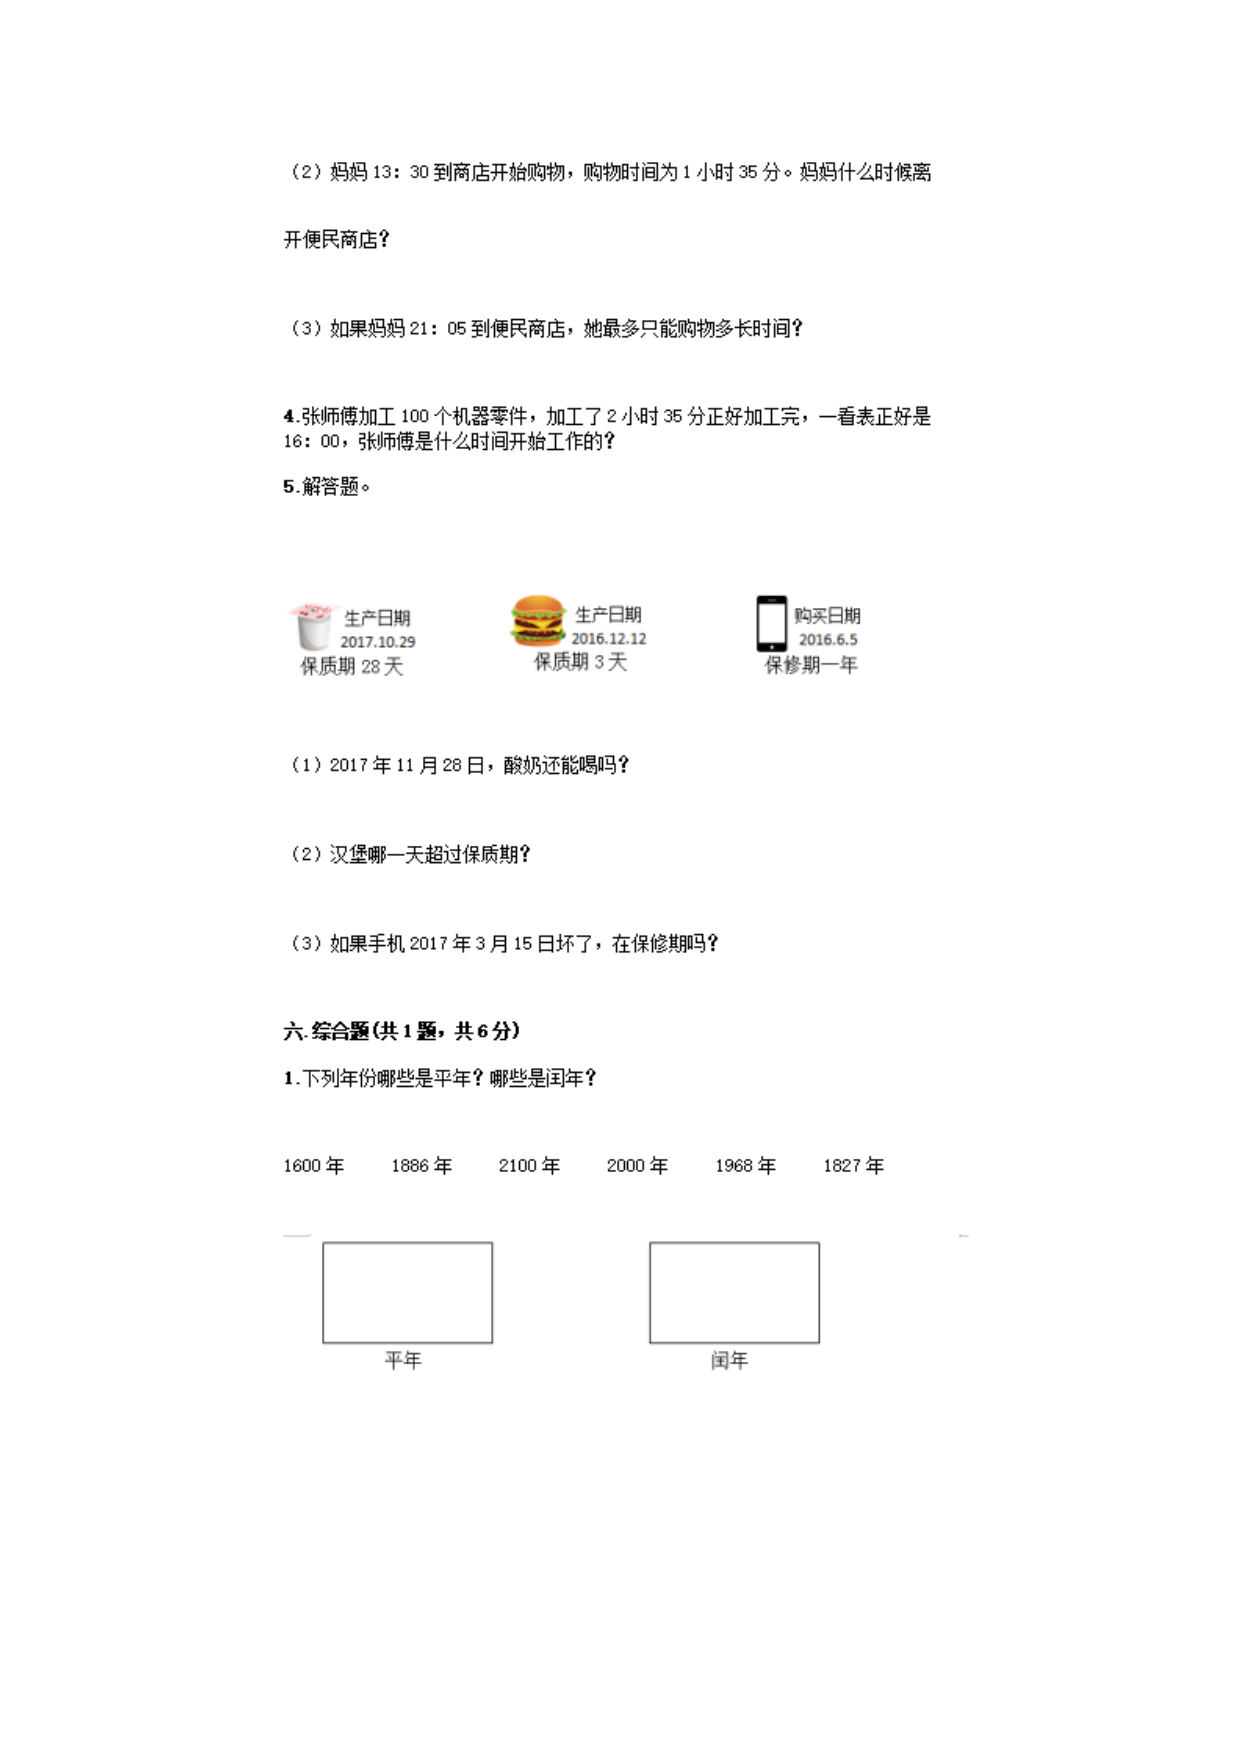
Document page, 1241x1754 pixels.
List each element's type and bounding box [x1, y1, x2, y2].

picture [271, 1234, 969, 1419]
picture [253, 162, 987, 1208]
